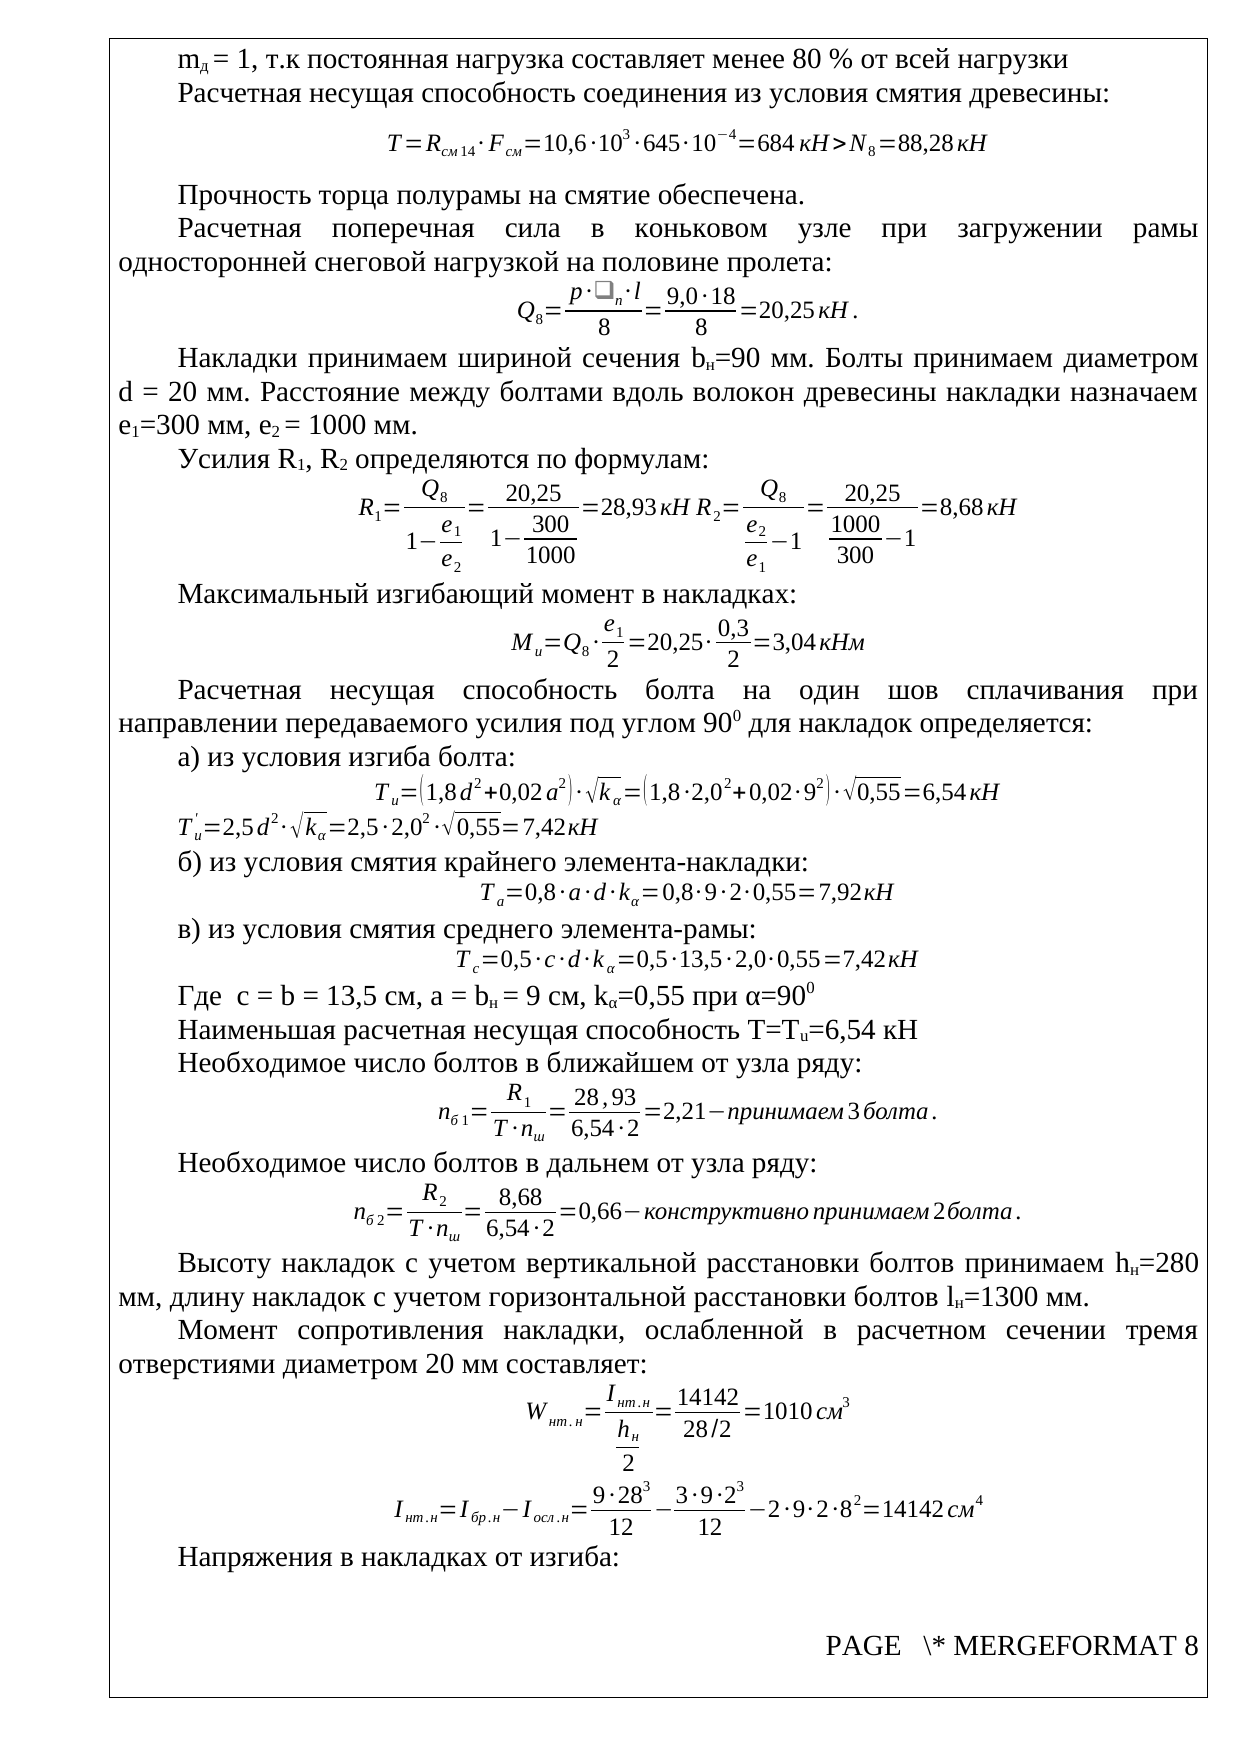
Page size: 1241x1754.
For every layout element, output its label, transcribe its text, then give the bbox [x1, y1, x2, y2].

text Расчетная несущая способность соединения из условия смятия древесины: [118, 75, 1199, 108]
text Расчетная несущая способность болта на один шов сплачивания при направлении передаваемого усилия под углом 900 для накладок определяется: [118, 672, 1199, 739]
text Расчетная поперечная сила в коньковом узле при загружении рамы односторонней снеговой нагрузкой на половине пролета: [118, 210, 1199, 277]
text Необходимое число болтов в ближайшем от узла ряду: [118, 1045, 1199, 1079]
text Прочность торца полурамы на смятие обеспечена. [118, 177, 1199, 210]
text Высоту накладок с учетом вертикальной расстановки болтов принимаем hн=280 мм, длину накладок с учетом горизонтальной расстановки болтов lн=1300 мм. [118, 1245, 1199, 1312]
text б) из условия смятия крайнего элемента-накладки: [118, 844, 1199, 878]
list mд = 1, т.к постоянная нагрузка составляет менее 80 % от всей нагрузки [118, 41, 1199, 75]
text Накладки принимаем шириной сечения bн=90 мм. Болты принимаем диаметром d = 20 мм. Расстояние между болтами вдоль волокон древесины накладки назначаем e1=300 мм, e2 = 1000 мм. [118, 340, 1199, 441]
text Момент сопротивления накладки, ослабленной в расчетном сечении тремя отверстиями диаметром 20 мм составляет: [118, 1312, 1199, 1379]
text Максимальный изгибающий момент в накладках: [118, 576, 1199, 609]
text Наименьшая расчетная несущая способность Т=Тu=6,54 кН [118, 1012, 1199, 1045]
text Напряжения в накладках от изгиба: [118, 1539, 1199, 1573]
text Необходимое число болтов в дальнем от узла ряду: [118, 1145, 1199, 1179]
text а) из условия изгиба болта: [118, 739, 1199, 773]
text в) из условия смятия среднего элемента-рамы: [118, 911, 1199, 945]
text Усилия R1, R2 определяются по формулам: [118, 441, 1199, 474]
text Где с = b = 13,5 см, а = bн = 9 см, kα=0,55 при α=900 [118, 978, 1199, 1012]
